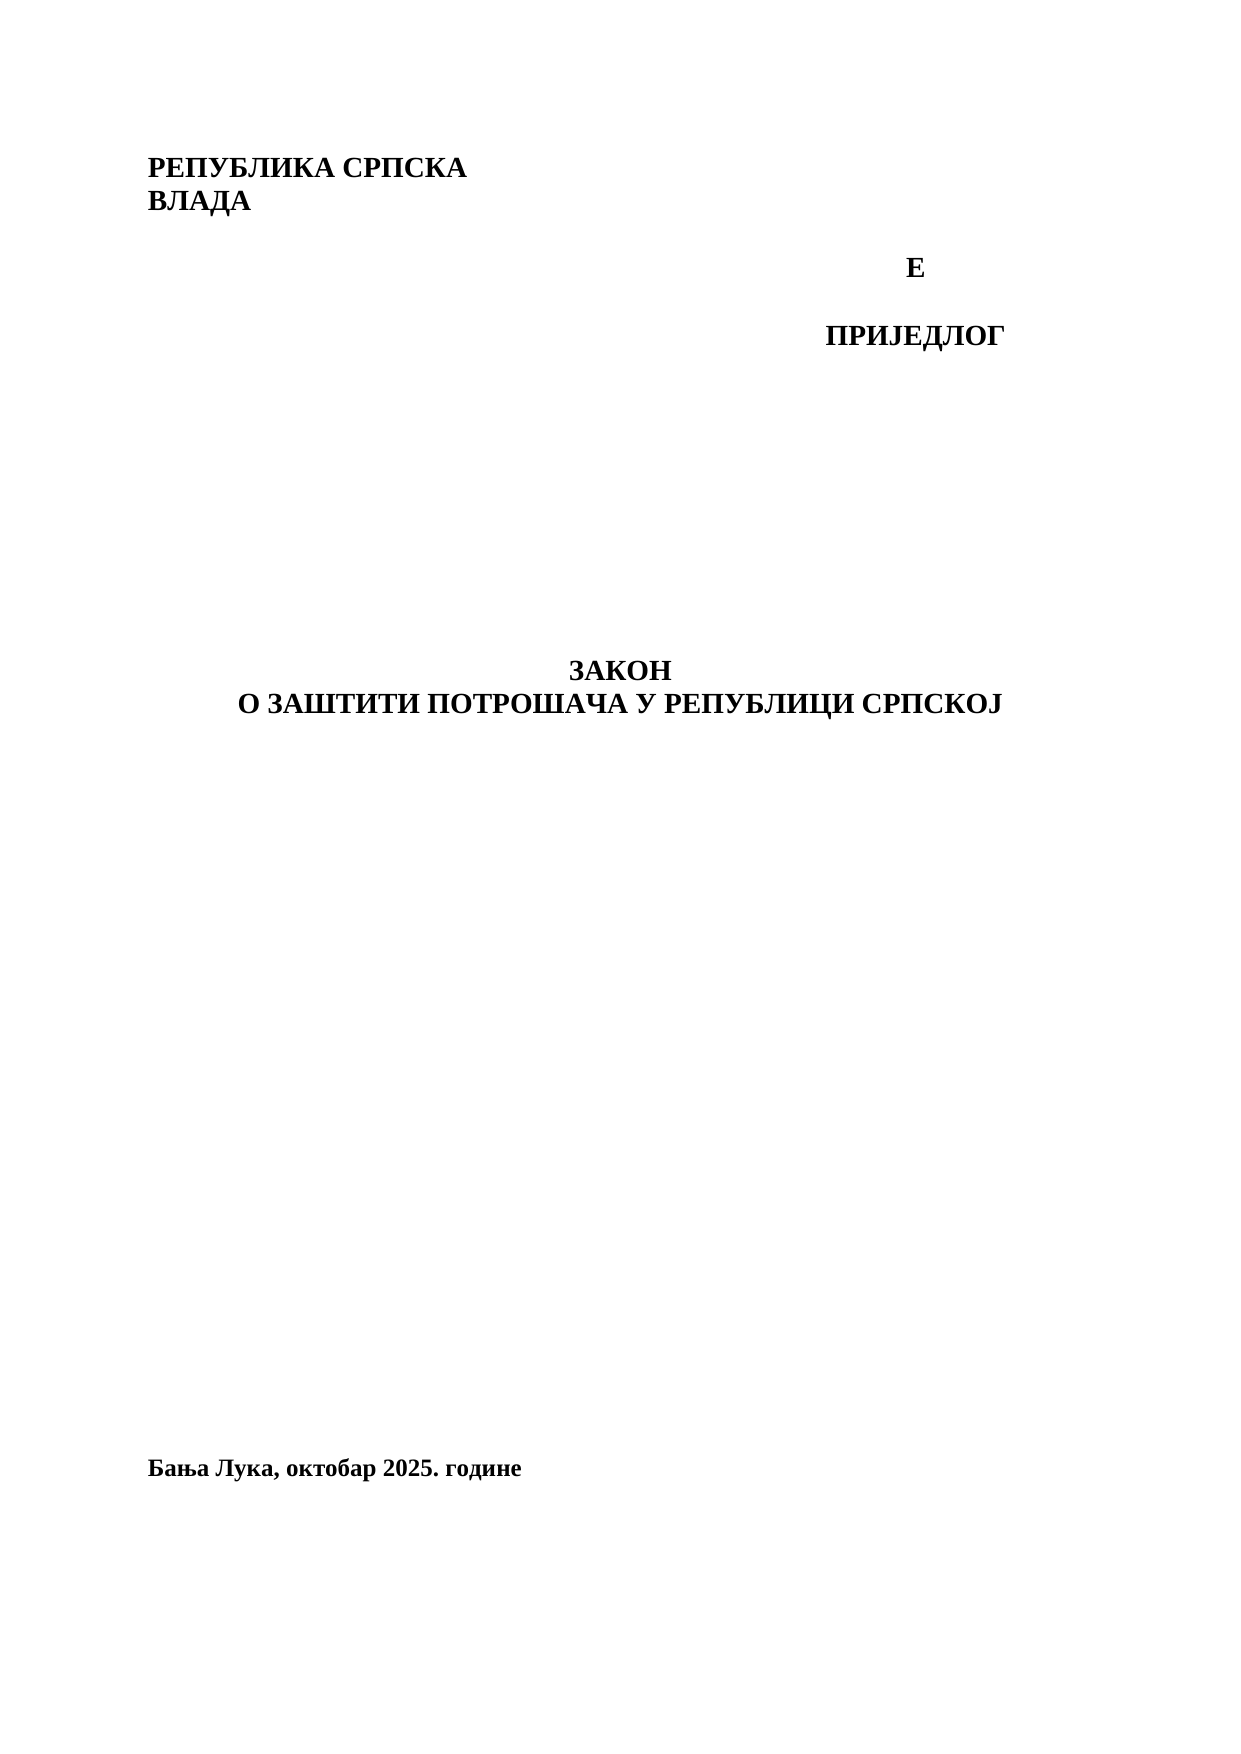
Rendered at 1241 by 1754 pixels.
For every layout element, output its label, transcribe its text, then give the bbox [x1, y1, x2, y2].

text Бања Лука, октобар 2025. године [148, 1453, 1092, 1482]
text Е [148, 251, 1092, 284]
text О ЗАШТИТИ ПОТРОШАЧА У РЕПУБЛИЦИ СРПСКОЈ [148, 687, 1092, 720]
text РЕПУБЛИКА СРПСКА [148, 150, 1092, 183]
text ЗАКОН [148, 653, 1092, 687]
text ПРИЈЕДЛОГ [148, 318, 1092, 351]
text ВЛАДА [148, 183, 1092, 217]
